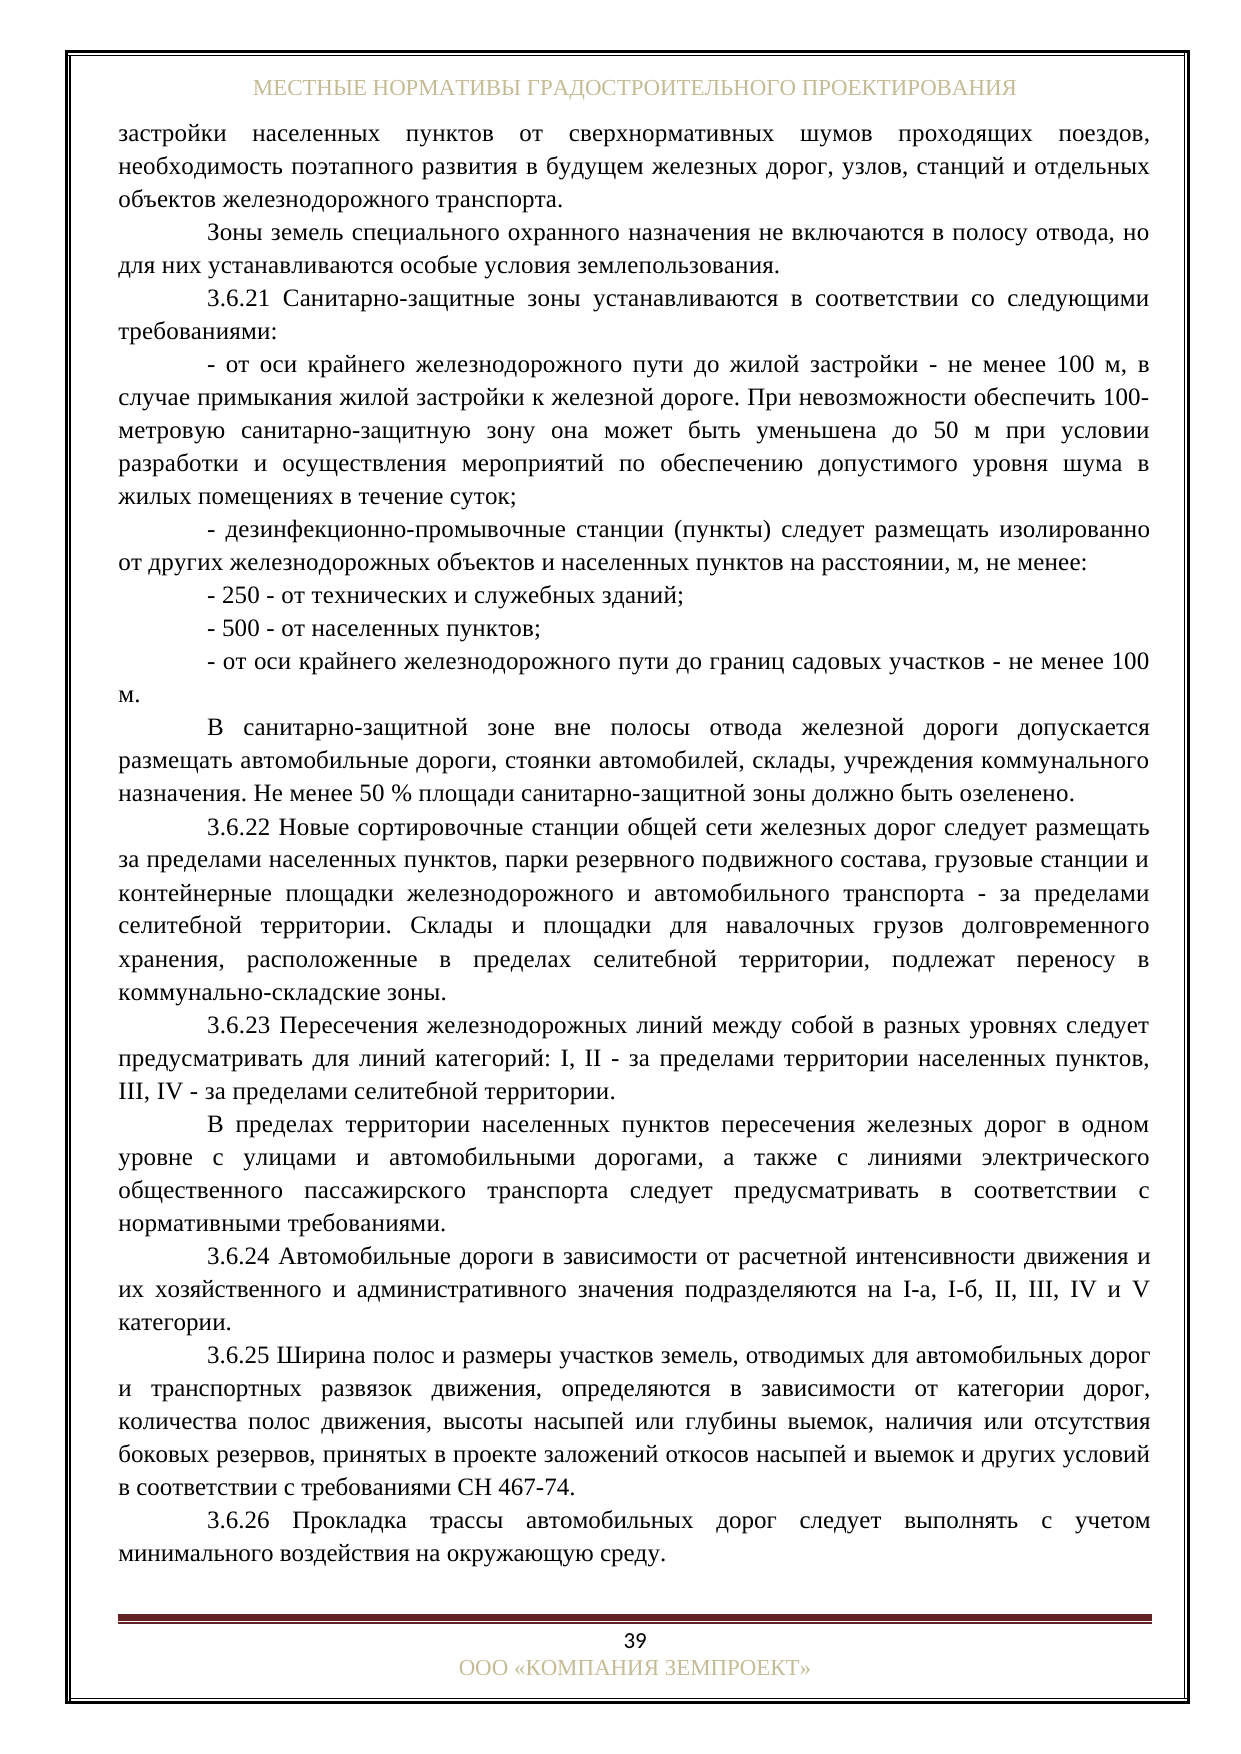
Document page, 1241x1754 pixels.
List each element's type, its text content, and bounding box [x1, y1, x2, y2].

text В пределах территории населенных пунктов пересечения железных дорог в одном уровне с улицами и автомобильными дорогами, а также с линиями электрического общественного пассажирского транспорта следует предусматривать в соответствии с нормативными требованиями. [118, 1109, 1152, 1237]
text 3.6.22 Новые сортировочные станции общей сети железных дорог следует размещать за пределами населенных пунктов, парки резервного подвижного состава, грузовые станции и контейнерные площадки железнодорожного и автомобильного транспорта - за пределами селитебной территории. Склады и площадки для навалочных грузов долговременного хранения, расположенные в пределах селитебной территории, подлежат переносу в коммунально-складские зоны. [118, 812, 1152, 1005]
text 3.6.23 Пересечения железнодорожных линий между собой в разных уровнях следует предусматривать для линий категорий: I, II - за пределами территории населенных пунктов, III, IV - за пределами селитебной территории. [118, 1010, 1152, 1104]
text 3.6.24 Автомобильные дороги в зависимости от расчетной интенсивности движения и их хозяйственного и административного значения подразделяются на I-а, I-б, II, III, IV и V категории. [118, 1241, 1152, 1336]
text 3.6.21 Санитарно-защитные зоны устанавливаются в соответствии со следующими требованиями: [118, 283, 1152, 345]
text 3.6.26 Прокладка трассы автомобильных дорог следует выполнять с учетом минимального воздействия на окружающую среду. [118, 1505, 1152, 1567]
text В санитарно-защитной зоне вне полосы отвода железной дороги допускается размещать автомобильные дороги, стоянки автомобилей, склады, учреждения коммунального назначения. Не менее 50 % площади санитарно-защитной зоны должно быть озеленено. [118, 712, 1152, 807]
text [118, 118, 1152, 213]
text - дезинфекционно-промывочные станции (пункты) следует размещать изолированно от других железнодорожных объектов и населенных пунктов на расстоянии, м, не менее: [118, 514, 1152, 576]
text 3.6.25 Ширина полос и размеры участков земель, отводимых для автомобильных дорог и транспортных развязок движения, определяются в зависимости от категории дорог, количества полос движения, высоты насыпей или глубины выемок, наличия или отсутствия боковых резервов, принятых в проекте заложений откосов насыпей и выемок и других условий в соответствии с требованиями СН 467-74. [118, 1340, 1152, 1501]
text - 250 - от технических и служебных зданий; [118, 580, 1152, 609]
text Зоны земель специального охранного назначения не включаются в полосу отвода, но для них устанавливаются особые условия землепользования. [118, 217, 1152, 279]
text - 500 - от населенных пунктов; [118, 613, 1152, 642]
text - от оси крайнего железнодорожного пути до границ садовых участков - не менее 100 м. [118, 646, 1152, 708]
text - от оси крайнего железнодорожного пути до жилой застройки - не менее 100 м, в случае примыкания жилой застройки к железной дороге. При невозможности обеспечить 100-метровую санитарно-защитную зону она может быть уменьшена до 50 м при условии разработки и осуществления мероприятий по обеспечению допустимого уровня шума в жилых помещениях в течение суток; [118, 349, 1152, 510]
